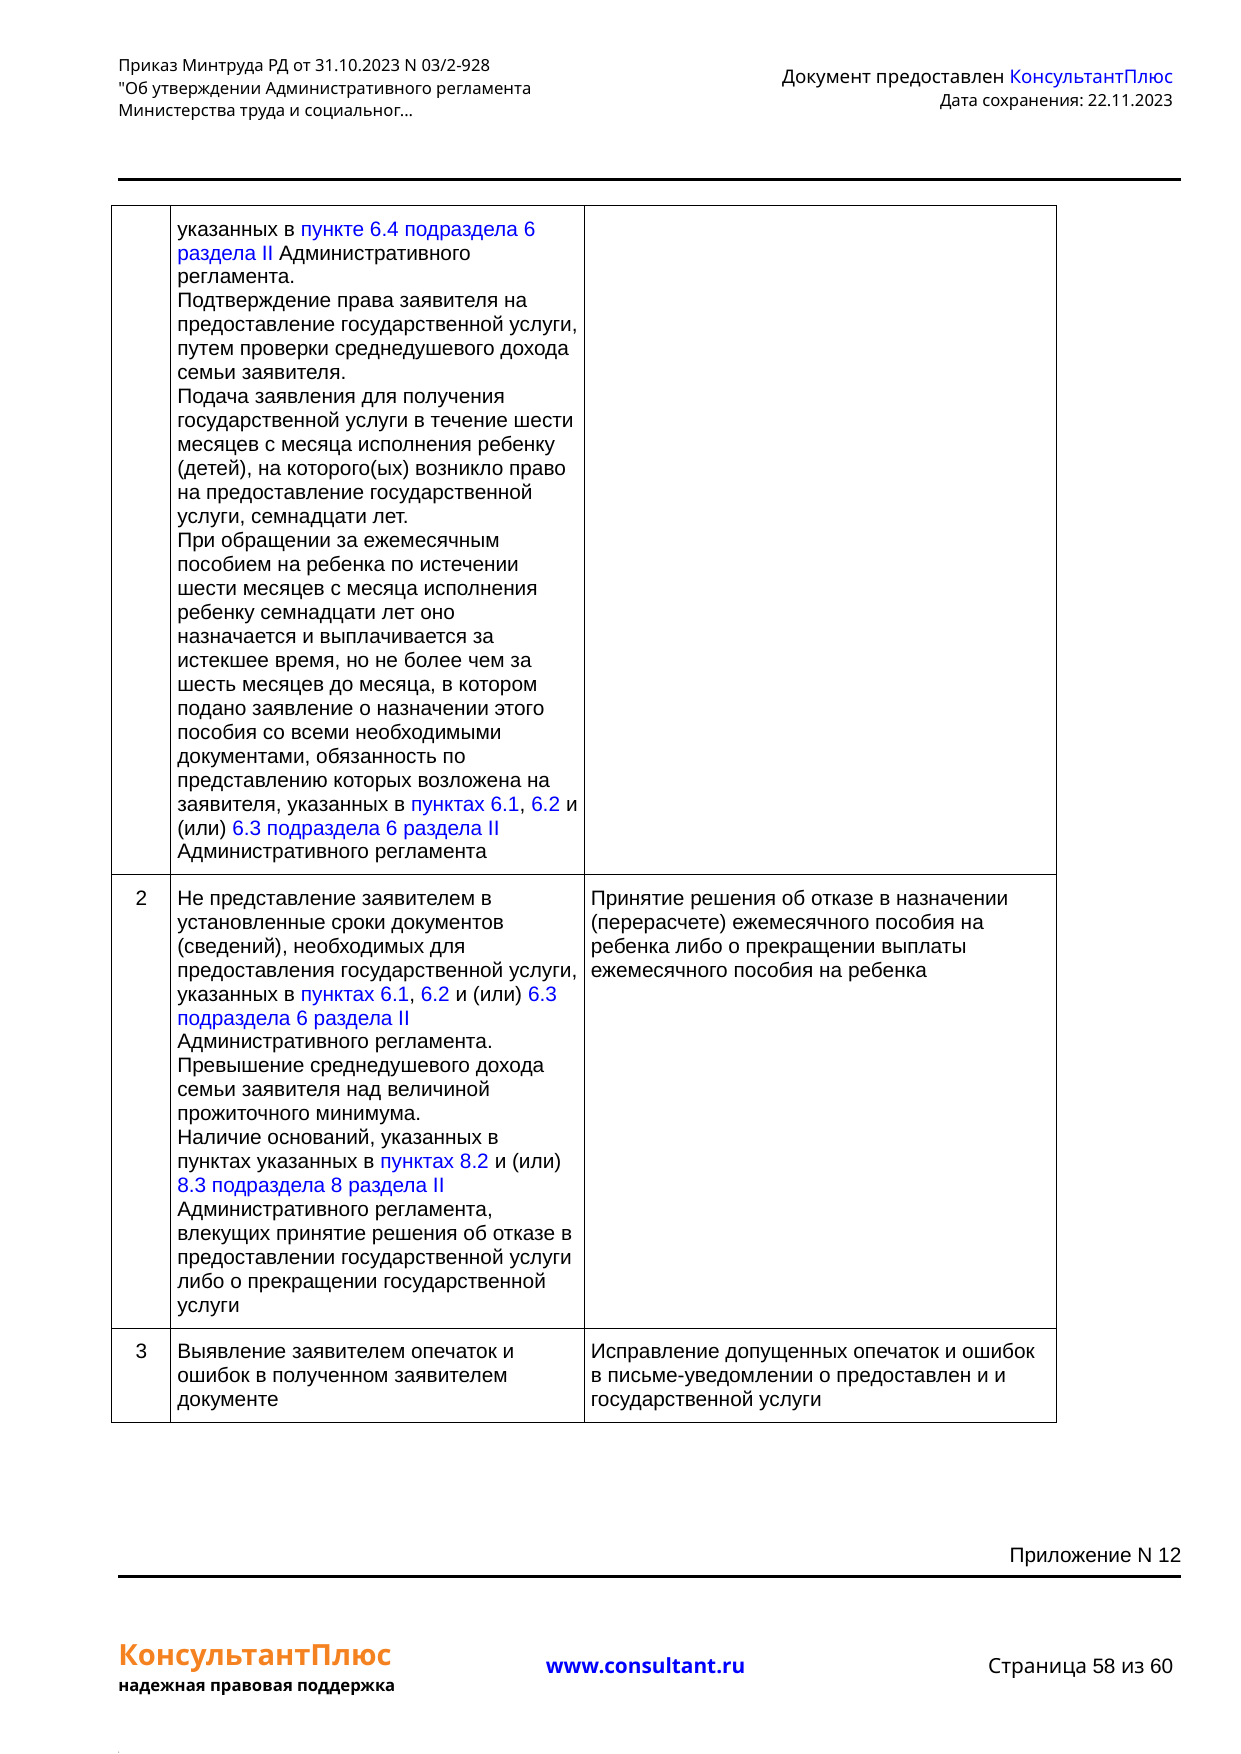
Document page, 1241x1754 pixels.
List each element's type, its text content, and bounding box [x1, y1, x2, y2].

text Приложение N 12 [118, 1542, 1181, 1566]
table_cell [585, 206, 1056, 874]
table_cell Не представление заявителем в установленные сроки документов (сведений), необходимых для предоставления государственной услуги, указанных в пунктах 6.1, 6.2 и (или) 6.3 подраздела 6 раздела II Административного регламента. Превышение среднедушевого дохода семьи заявителя над величиной прожиточного минимума. Наличие оснований, указанных в пунктах указанных в пунктах 8.2 и (или) 8.3 подраздела 8 раздела II Административного регламента, влекущих принятие решения об отказе в предоставлении государственной услуги либо о прекращении государственной услуги [171, 875, 584, 1327]
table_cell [171, 206, 584, 874]
table_cell Исправление допущенных опечаток и ошибок в письме-уведомлении о предоставлен и и государственной услуги [585, 1329, 1056, 1422]
table_cell Принятие решения об отказе в назначении (перерасчете) ежемесячного пособия на ребенка либо о прекращении выплаты ежемесячного пособия на ребенка [585, 875, 1056, 1327]
table_cell 2 [112, 875, 170, 1327]
table_cell 3 [112, 1329, 170, 1422]
table_cell 1 [112, 206, 170, 874]
table_cell Выявление заявителем опечаток и ошибок в полученном заявителем документе [171, 1329, 584, 1422]
